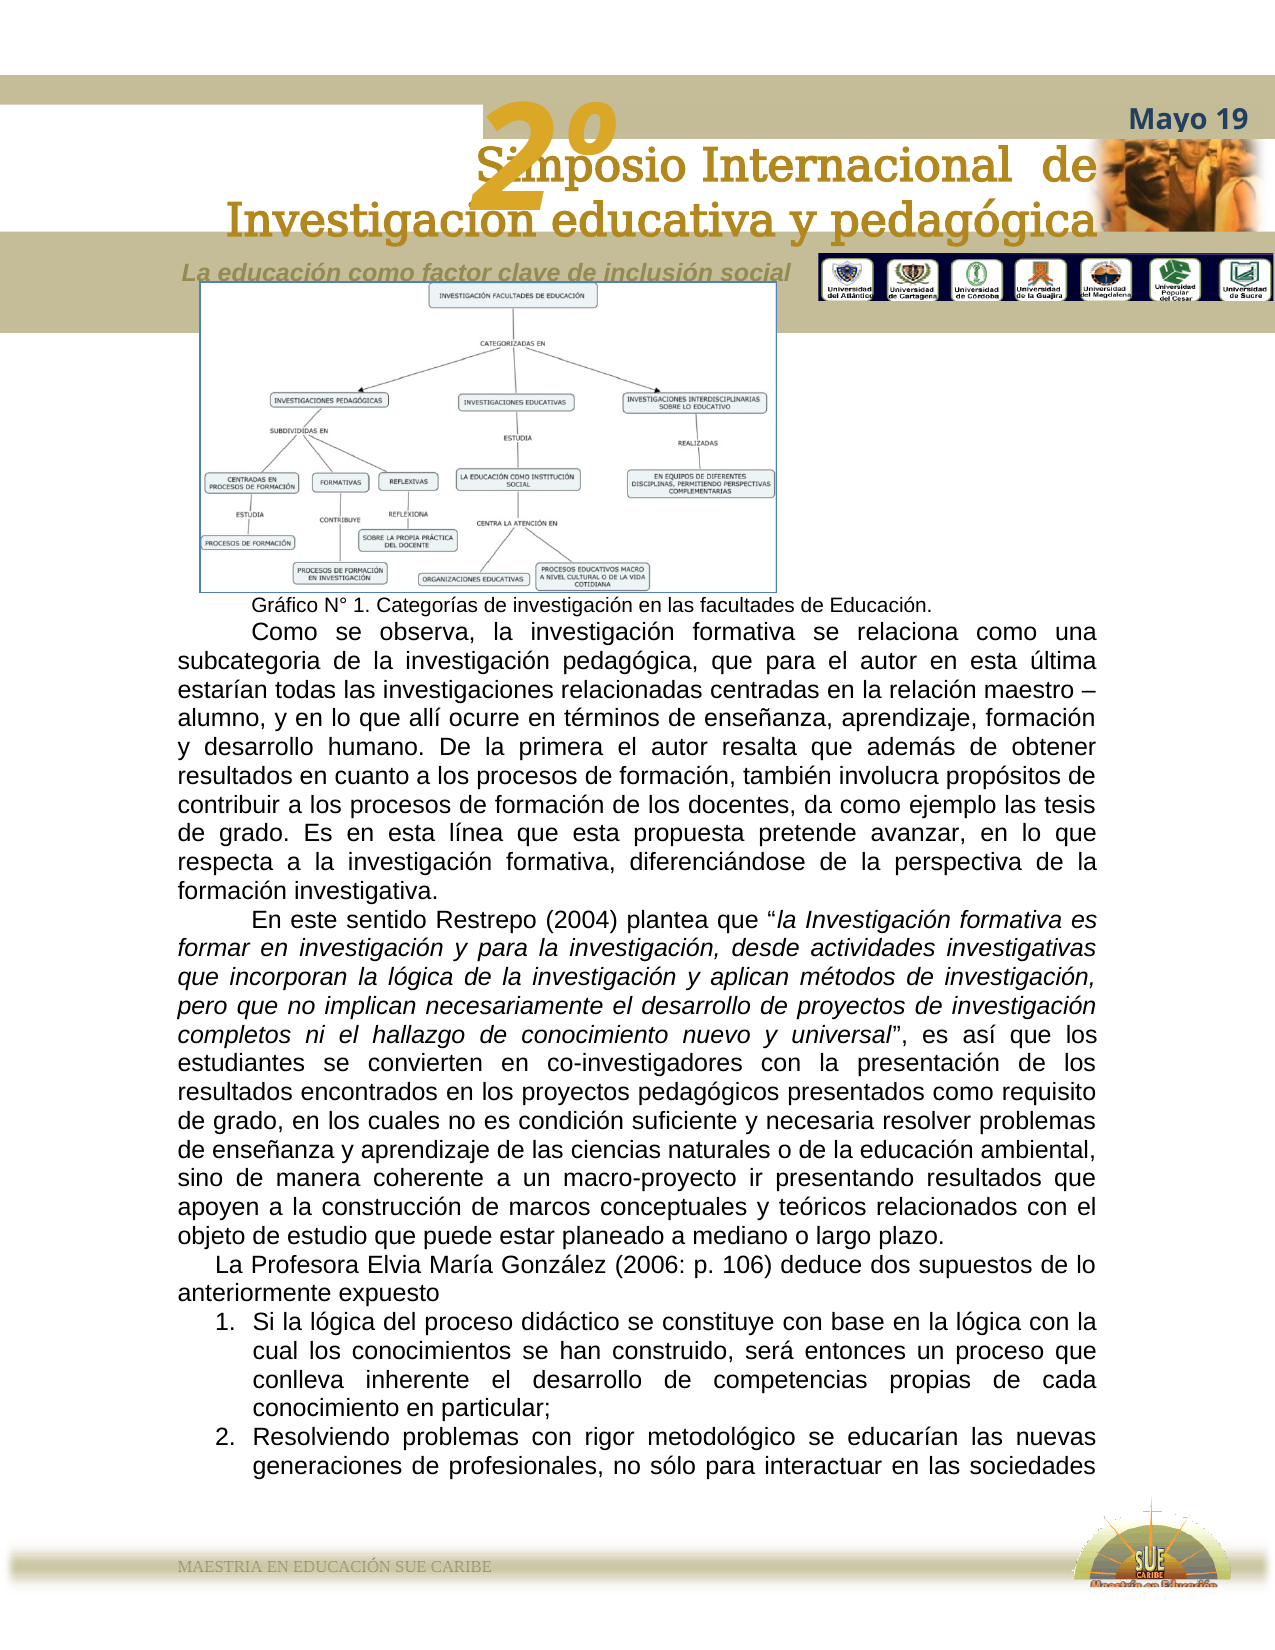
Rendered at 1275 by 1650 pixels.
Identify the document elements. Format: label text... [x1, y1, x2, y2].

picture [818, 253, 1274, 301]
picture [0, 1495, 1273, 1593]
picture [1114, 143, 1239, 231]
list Si la lógica del proceso didáctico se constituye con base en la lógica con la cual los conocimientos se han construido, será entonces un proceso que conlleva inherente el desarrollo de competencias propias de cada conocimiento en particular; [215, 1307, 1098, 1422]
text Gráfico N° 1. Categorías de investigación en las facultades de Educación. [177, 593, 1098, 617]
text La Profesora Elvia María González (2006: p. 106) deduce dos supuestos de lo anteriormente expuesto [177, 1250, 1098, 1307]
picture [201, 283, 776, 592]
text En este sentido Restrepo (2004) plantea que “la Investigación formativa es formar en investigación y para la investigación, desde actividades investigativas que incorporan la lógica de la investigación y aplican métodos de investigación, pero que no implican necesariamente el desarrollo de proyectos de investigación completos ni el hallazgo de conocimiento nuevo y universal”, es así que los estudiantes se convierten en co-investigadores con la presentación de los resultados encontrados en los proyectos pedagógicos presentados como requisito de grado, en los cuales no es condición suficiente y necesaria resolver problemas de enseñanza y aprendizaje de las ciencias naturales o de la educación ambiental, sino de manera coherente a un macro-proyecto ir presentando resultados que apoyen a la construcción de marcos conceptuales y teóricos relacionados con el objeto de estudio que puede estar planeado a mediano o largo plazo. [177, 905, 1098, 1250]
text Como se observa, la investigación formativa se relaciona como una subcategoria de la investigación pedagógica, que para el autor en esta última estarían todas las investigaciones relacionadas centradas en la relación maestro – alumno, y en lo que allí ocurre en términos de enseñanza, aprendizaje, formación y desarrollo humano. De la primera el autor resalta que además de obtener resultados en cuanto a los procesos de formación, también involucra propósitos de contribuir a los procesos de formación de los docentes, da como ejemplo las tesis de grado. Es en esta línea que esta propuesta pretende avanzar, en lo que respecta a la investigación formativa, diferenciándose de la perspectiva de la formación investigativa. [177, 617, 1098, 905]
